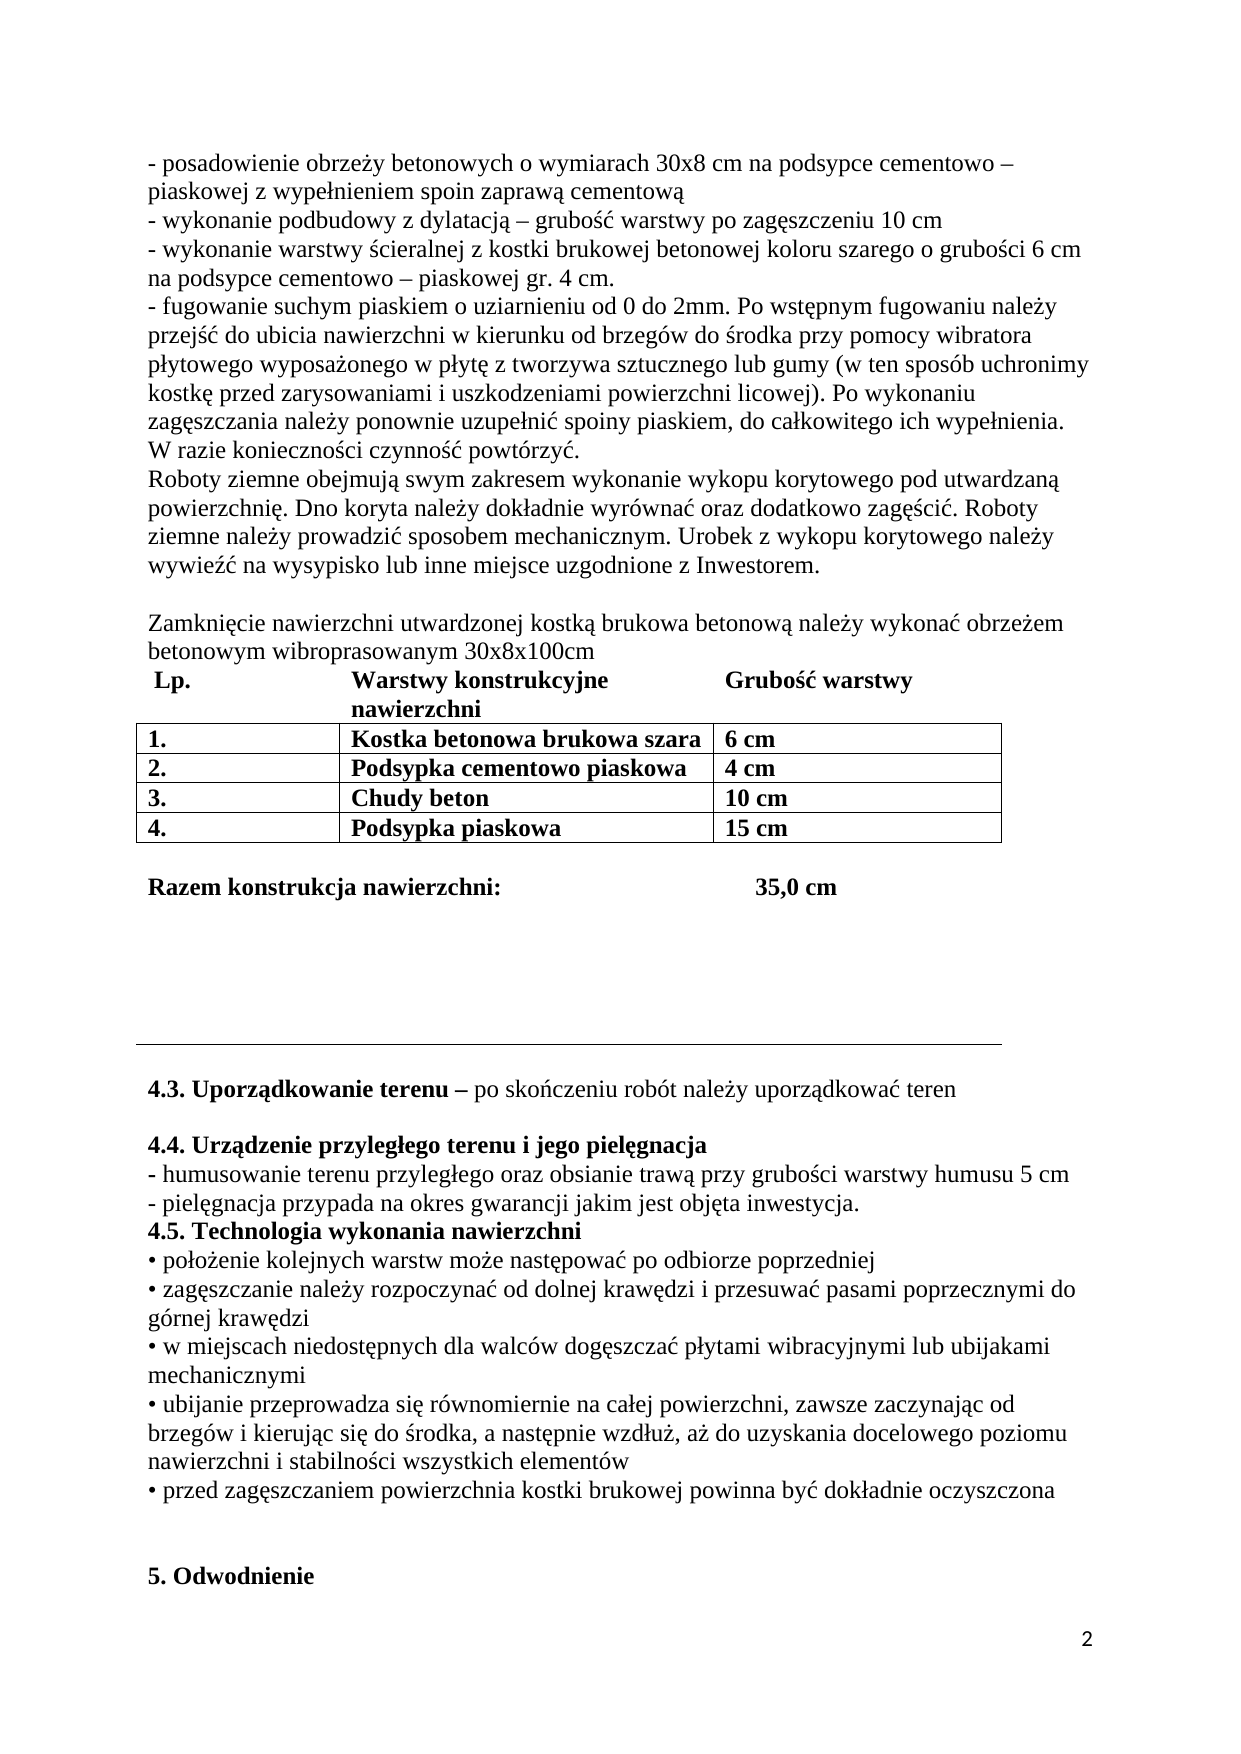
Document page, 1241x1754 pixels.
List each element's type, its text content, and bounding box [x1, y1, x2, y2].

text - humusowanie terenu przyległego oraz obsianie trawą przy grubości warstwy humusu 5 cm [148, 1159, 1093, 1188]
table_cell Razem konstrukcja nawierzchni: [136, 843, 569, 1044]
table_cell 35,0 cm [569, 843, 1002, 1044]
table_cell Podsypka cementowo piaskowa [340, 754, 713, 782]
table_cell 10 cm [714, 783, 1001, 812]
text • przed zagęszczaniem powierzchnia kostki brukowej powinna być dokładnie oczyszczona [148, 1475, 1093, 1504]
table_cell 1. [137, 724, 339, 752]
text Zamknięcie nawierzchni utwardzonej kostką brukowa betonową należy wykonać obrzeżem betonowym wibroprasowanym 30x8x100cm [148, 608, 1093, 665]
table_cell 4 cm [714, 754, 1001, 782]
text 4.3. Uporządkowanie terenu – po skończeniu robót należy uporządkować teren [148, 1074, 1093, 1103]
text - pielęgnacja przypada na okres gwarancji jakim jest objęta inwestycja. [148, 1188, 1093, 1216]
table_cell 15 cm [714, 813, 1001, 842]
text Roboty ziemne obejmują swym zakresem wykonanie wykopu korytowego pod utwardzaną powierzchnię. Dno koryta należy dokładnie wyrównać oraz dodatkowo zagęścić. Roboty ziemne należy prowadzić sposobem mechanicznym. Urobek z wykopu korytowego należy wywieźć na wysypisko lub inne miejsce uzgodnione z Inwestorem. [148, 464, 1093, 579]
text - wykonanie warstwy ścieralnej z kostki brukowej betonowej koloru szarego o grubości 6 cm na podsypce cementowo – piaskowej gr. 4 cm. [148, 234, 1093, 291]
text - fugowanie suchym piaskiem o uziarnieniu od 0 do 2mm. Po wstępnym fugowaniu należy przejść do ubicia nawierzchni w kierunku od brzegów do środka przy pomocy wibratora płytowego wyposażonego w płytę z tworzywa sztucznego lub gumy (w ten sposób uchronimy kostkę przed zarysowaniami i uszkodzeniami powierzchni licowej). Po wykonaniu zagęszczania należy ponownie uzupełnić spoiny piaskiem, do całkowitego ich wypełnienia. W razie konieczności czynność powtórzyć. [148, 291, 1093, 464]
text • w miejscach niedostępnych dla walców dogęszczać płytami wibracyjnymi lub ubijakami mechanicznymi [148, 1331, 1093, 1389]
table_cell 3. [137, 783, 339, 812]
table_cell 2. [137, 754, 339, 782]
table_header Lp. [136, 665, 339, 723]
table_cell 4. [137, 813, 339, 842]
table_cell 6 cm [714, 724, 1001, 752]
text - wykonanie podbudowy z dylatacją – grubość warstwy po zagęszczeniu 10 cm [148, 205, 1093, 234]
table_header Warstwy konstrukcyjne nawierzchni [340, 665, 713, 723]
text • położenie kolejnych warstw może następować po odbiorze poprzedniej [148, 1245, 1093, 1274]
text • ubijanie przeprowadza się równomiernie na całej powierzchni, zawsze zaczynając od brzegów i kierując się do środka, a następnie wzdłuż, aż do uzyskania docelowego poziomu nawierzchni i stabilności wszystkich elementów [148, 1389, 1093, 1475]
table_cell Kostka betonowa brukowa szara [340, 724, 713, 752]
text 4.4. Urządzenie przyległego terenu i jego pielęgnacja [148, 1130, 1093, 1159]
text 5. Odwodnienie [148, 1561, 1093, 1590]
text • zagęszczanie należy rozpoczynać od dolnej krawędzi i przesuwać pasami poprzecznymi do górnej krawędzi [148, 1274, 1093, 1331]
table_cell Chudy beton [340, 783, 713, 812]
table_cell Podsypka piaskowa [340, 813, 713, 842]
text 4.5. Technologia wykonania nawierzchni [148, 1216, 1093, 1245]
text - posadowienie obrzeży betonowych o wymiarach 30x8 cm na podsypce cementowo – piaskowej z wypełnieniem spoin zaprawą cementową [148, 148, 1093, 205]
table_header Grubość warstwy [713, 665, 1002, 723]
